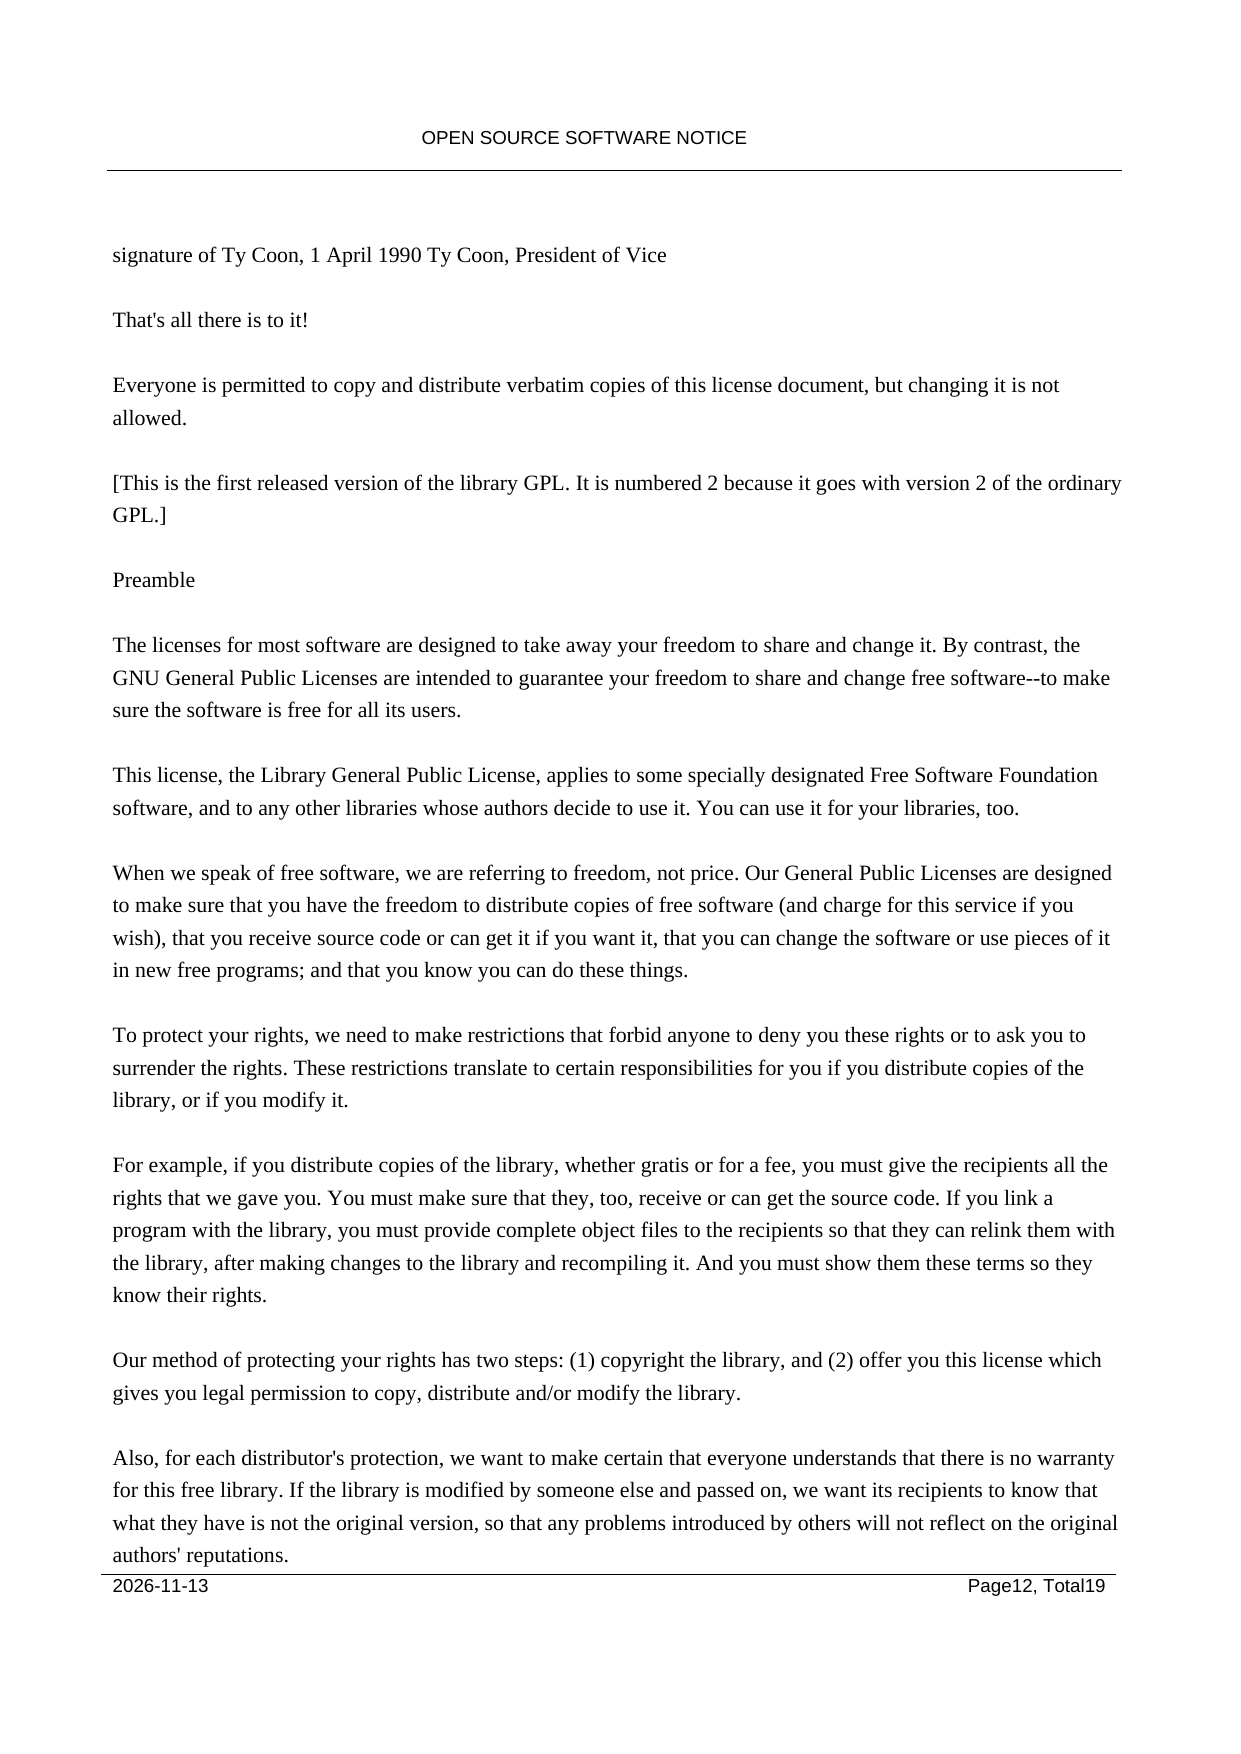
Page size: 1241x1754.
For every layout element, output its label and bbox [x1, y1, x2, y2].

text [112, 206, 1128, 1571]
